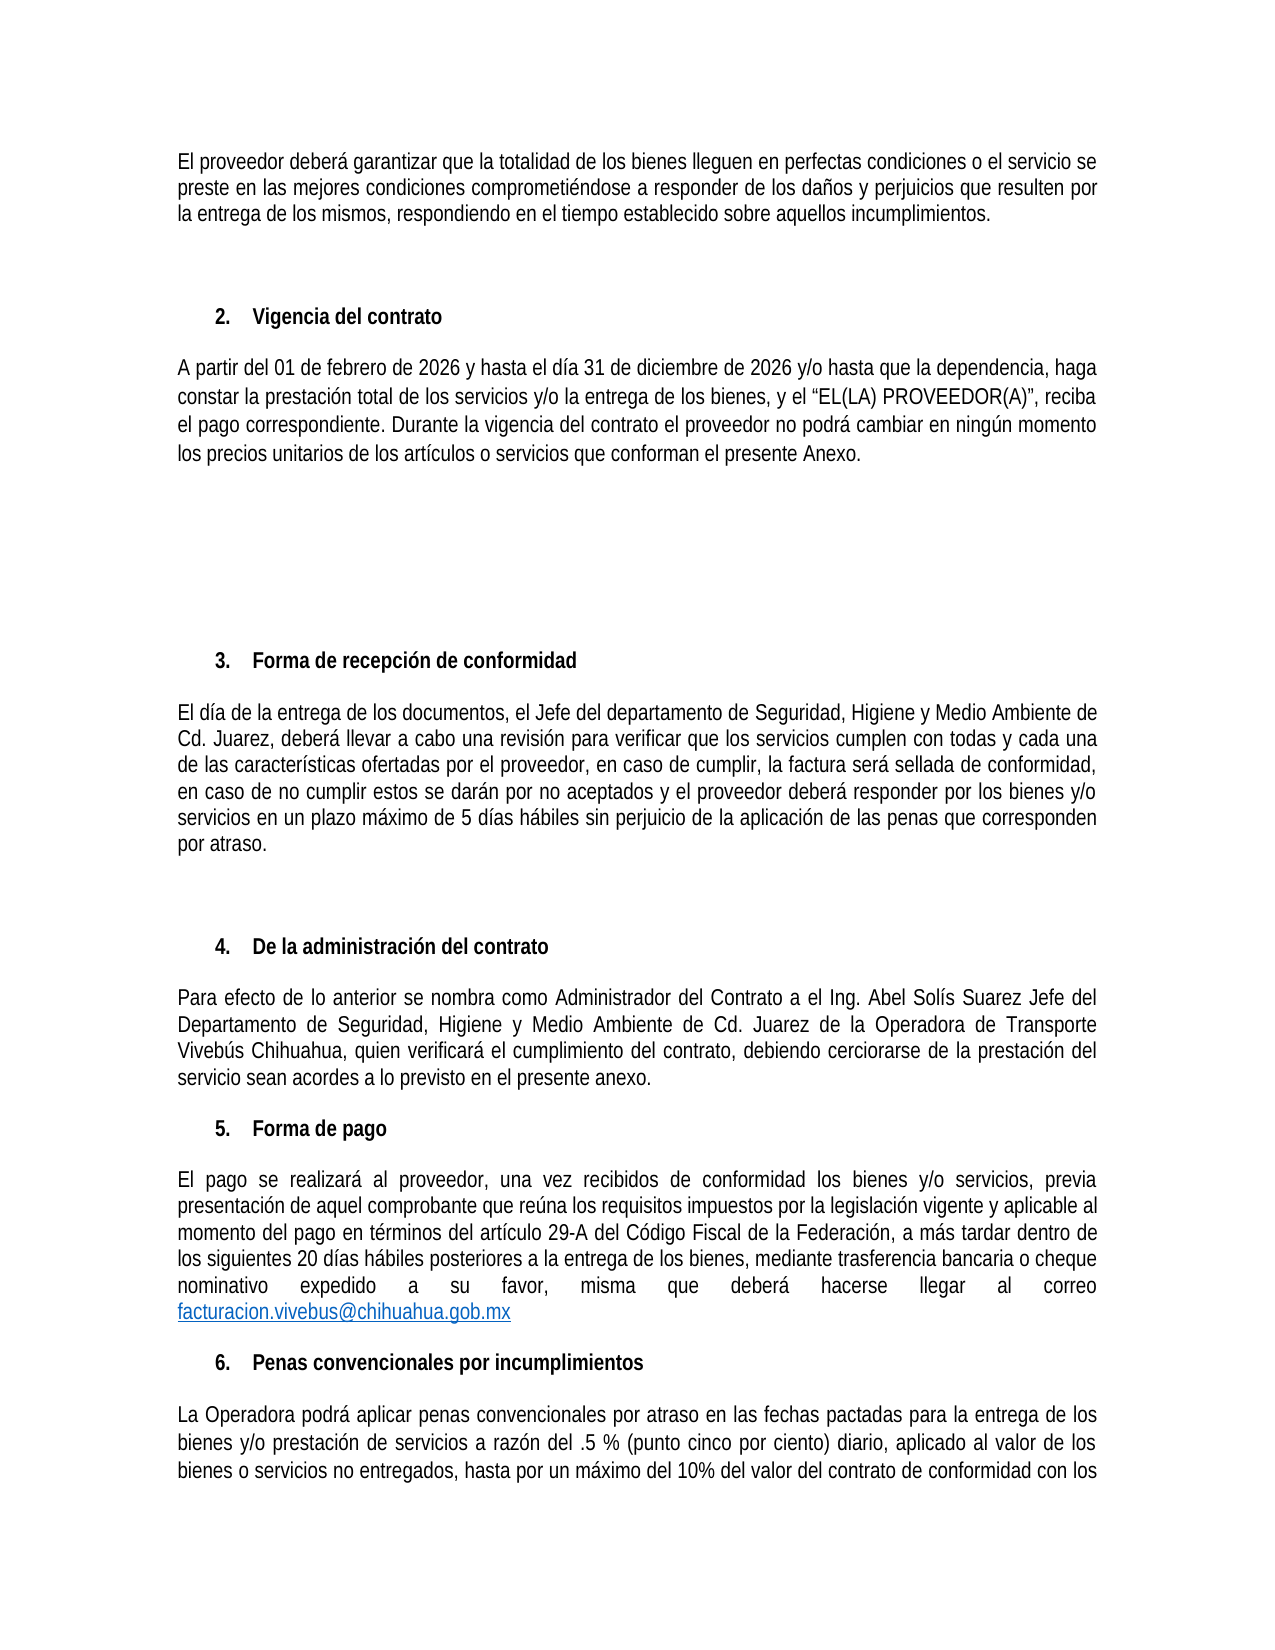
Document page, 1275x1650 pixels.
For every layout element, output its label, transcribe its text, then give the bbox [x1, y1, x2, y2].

list Forma de pago [215, 1115, 1098, 1141]
list De la administración del contrato [215, 933, 1098, 959]
list Penas convencionales por incumplimientos [215, 1349, 1098, 1376]
text El día de la entrega de los documentos, el Jefe del departamento de Seguridad, Higiene y Medio Ambiente de Cd. Juarez, deberá llevar a cabo una revisión para verificar que los servicios cumplen con todas y cada una de las características ofertadas por el proveedor, en caso de cumplir, la factura será sellada de conformidad, en caso de no cumplir estos se darán por no aceptados y el proveedor deberá responder por los bienes y/o servicios en un plazo máximo de 5 días hábiles sin perjuicio de la aplicación de las penas que corresponden por atraso. [177, 698, 1098, 857]
text A partir del 01 de febrero de 2026 y hasta el día 31 de diciembre de 2026 y/o hasta que la dependencia, haga constar la prestación total de los servicios y/o la entrega de los bienes, y el “EL(LA) PROVEEDOR(A)”, reciba el pago correspondiente. Durante la vigencia del contrato el proveedor no podrá cambiar en ningún momento los precios unitarios de los artículos o servicios que conforman el presente Anexo. [177, 354, 1098, 466]
text Para efecto de lo anterior se nombra como Administrador del Contrato a el Ing. Abel Solís Suarez Jefe del Departamento de Seguridad, Higiene y Medio Ambiente de Cd. Juarez de la Operadora de Transporte Vivebús Chihuahua, quien verificará el cumplimiento del contrato, debiendo cerciorarse de la prestación del servicio sean acordes a lo previsto en el presente anexo. [177, 984, 1098, 1090]
list Forma de recepción de conformidad [215, 647, 1098, 673]
text El pago se realizará al proveedor, una vez recibidos de conformidad los bienes y/o servicios, previa presentación de aquel comprobante que reúna los requisitos impuestos por la legislación vigente y aplicable al momento del pago en términos del artículo 29-A del Código Fiscal de la Federación, a más tardar dentro de los siguientes 20 días hábiles posteriores a la entrega de los bienes, mediante trasferencia bancaria o cheque nominativo expedido a su favor, misma que deberá hacerse llegar al correo facturacion.vivebus@chihuahua.gob.mx [177, 1166, 1098, 1324]
text El proveedor deberá garantizar que la totalidad de los bienes lleguen en perfectas condiciones o el servicio se preste en las mejores condiciones comprometiéndose a responder de los daños y perjuicios que resulten por la entrega de los mismos, respondiendo en el tiempo establecido sobre aquellos incumplimientos. [177, 148, 1098, 227]
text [177, 1401, 1098, 1484]
list Vigencia del contrato [215, 303, 1098, 329]
